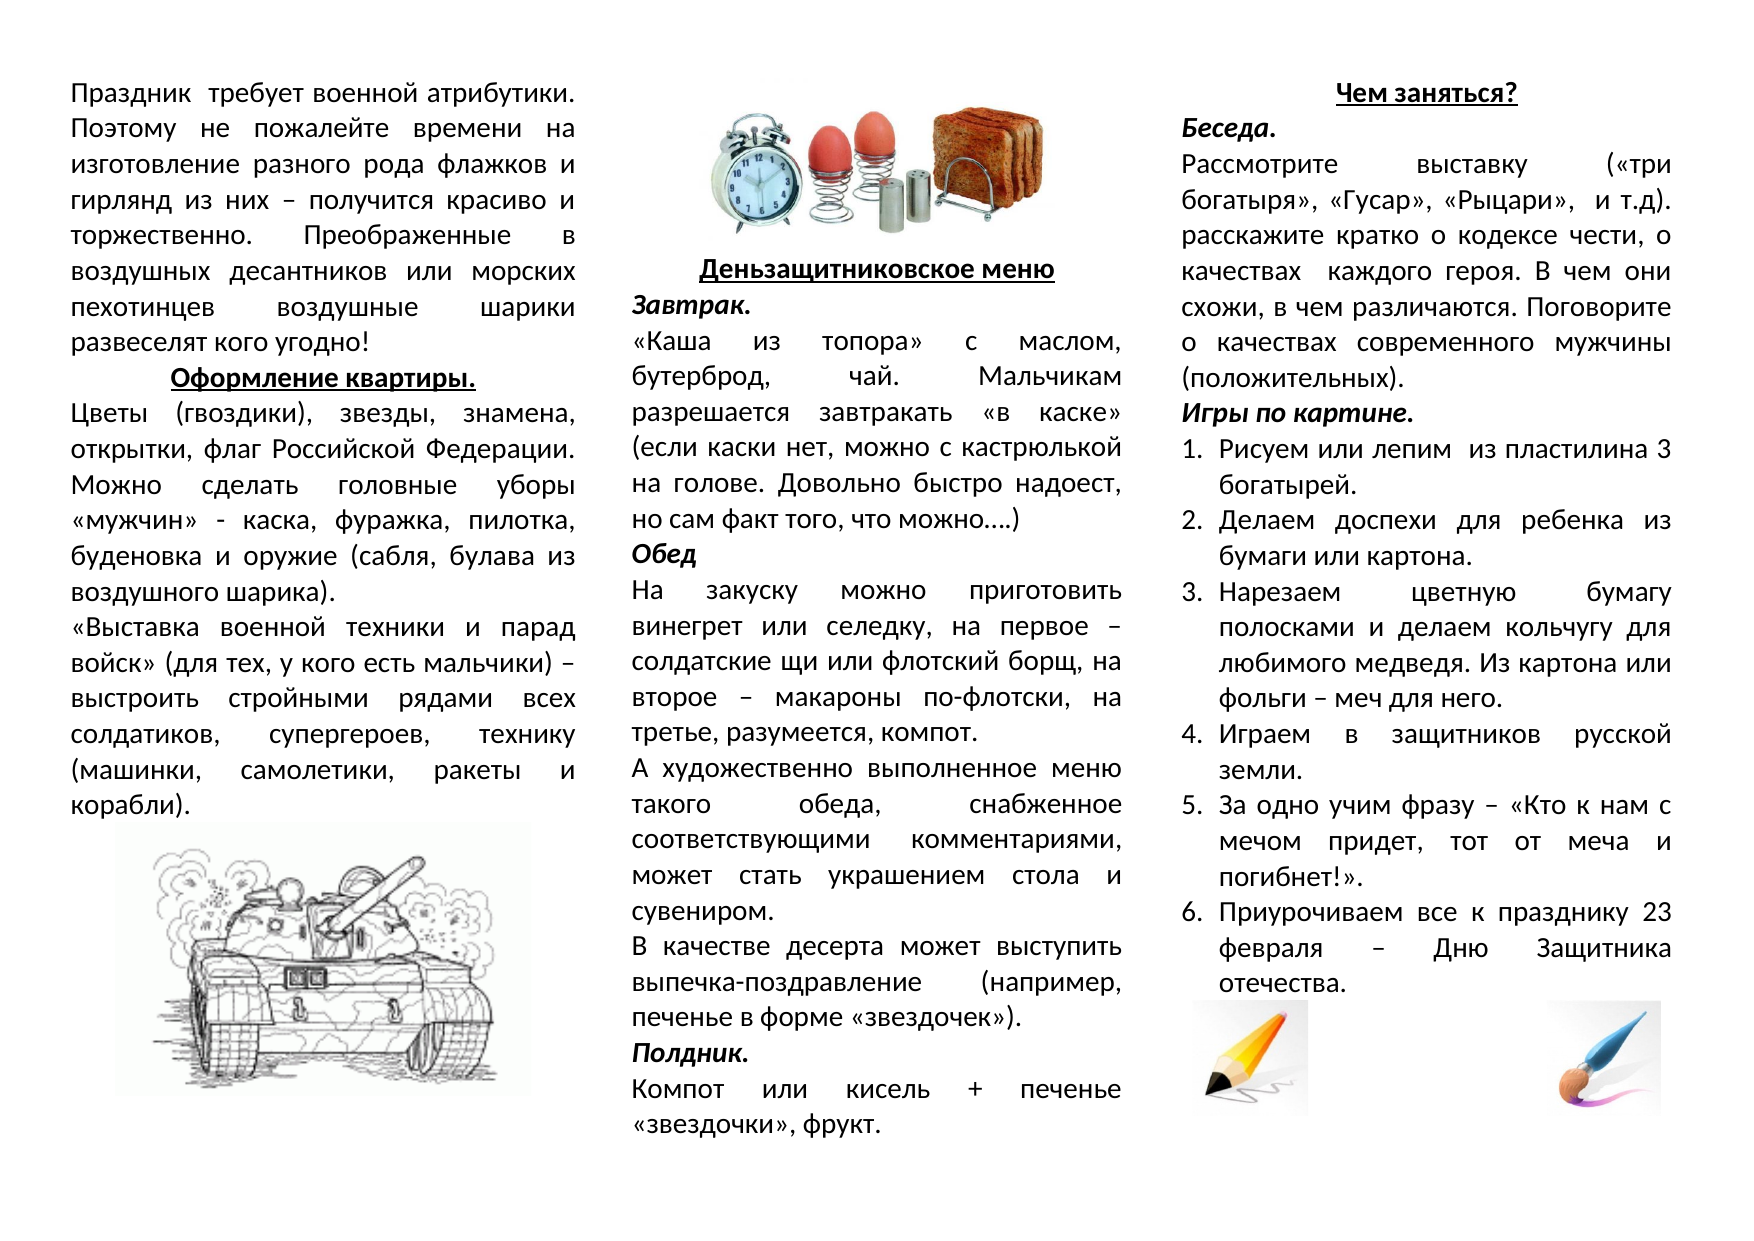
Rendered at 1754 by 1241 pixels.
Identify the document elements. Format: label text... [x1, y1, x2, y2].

table_header Деньзащитниковское меню Завтрак. «Каша из топора» с маслом, бутерброд, чай. Мальчикам разрешается завтракать «в каске» (если каски нет, можно с кастрюлькой на голове. Довольно быстро надоест, но сам факт того, что можно….) Обед На закуску можно приготовить винегрет или селедку, на первое – солдатские щи или флотский борщ, на второе – макароны по-флотски, на третье, разумеется, компот. А художественно выполненное меню такого обеда, снабженное соответствующими комментариями, может стать украшением стола и сувениром. В качестве десерта может выступить выпечка-поздравление (например, печенье в форме «звездочек»). Полдник. Компот или кисель + печенье «звездочки», фрукт. [620, 74, 1134, 1141]
table_header Чем заняться? Беседа. Рассмотрите выставку («три богатыря», «Гусар», «Рыцари», и т.д). расскажите кратко о кодексе чести, о качествах каждого героя. В чем они схожи, в чем различаются. Поговорите о качествах современного мужчины (положительных). Игры по картине. Рисуем или лепим из пластилина 3 богатырей. Делаем доспехи для ребенка из бумаги или картона. Нарезаем цветную бумагу полосками и делаем кольчугу для любимого медведя. Из картона или фольги – меч для него. Играем в защитников русской земли. За одно учим фразу – «Кто к нам с мечом придет, тот от меча и погибнет!». Приурочиваем все к празднику 23 февраля – Дню Защитника отечества. [1134, 74, 1683, 1141]
picture [1192, 1000, 1309, 1116]
picture [1546, 1000, 1661, 1116]
table_header Праздник требует военной атрибутики. Поэтому не пожалейте времени на изготовление разного рода флажков и гирлянд из них – получится красиво и торжественно. Преображенные в воздушных десантников или морских пехотинцев воздушные шарики развеселят кого угодно! Оформление квартиры. Цветы (гвоздики), звезды, знамена, открытки, флаг Российской Федерации. Можно сделать головные уборы «мужчин» - каска, фуражка, пилотка, буденовка и оружие (сабля, булава из воздушного шарика). «Выставка военной техники и парад войск» (для тех, у кого есть мальчики) – выстроить стройными рядами всех солдатиков, супергероев, технику (машинки, самолетики, ракеты и корабли). [59, 74, 620, 1141]
picture [114, 822, 532, 1096]
picture [698, 73, 1056, 251]
